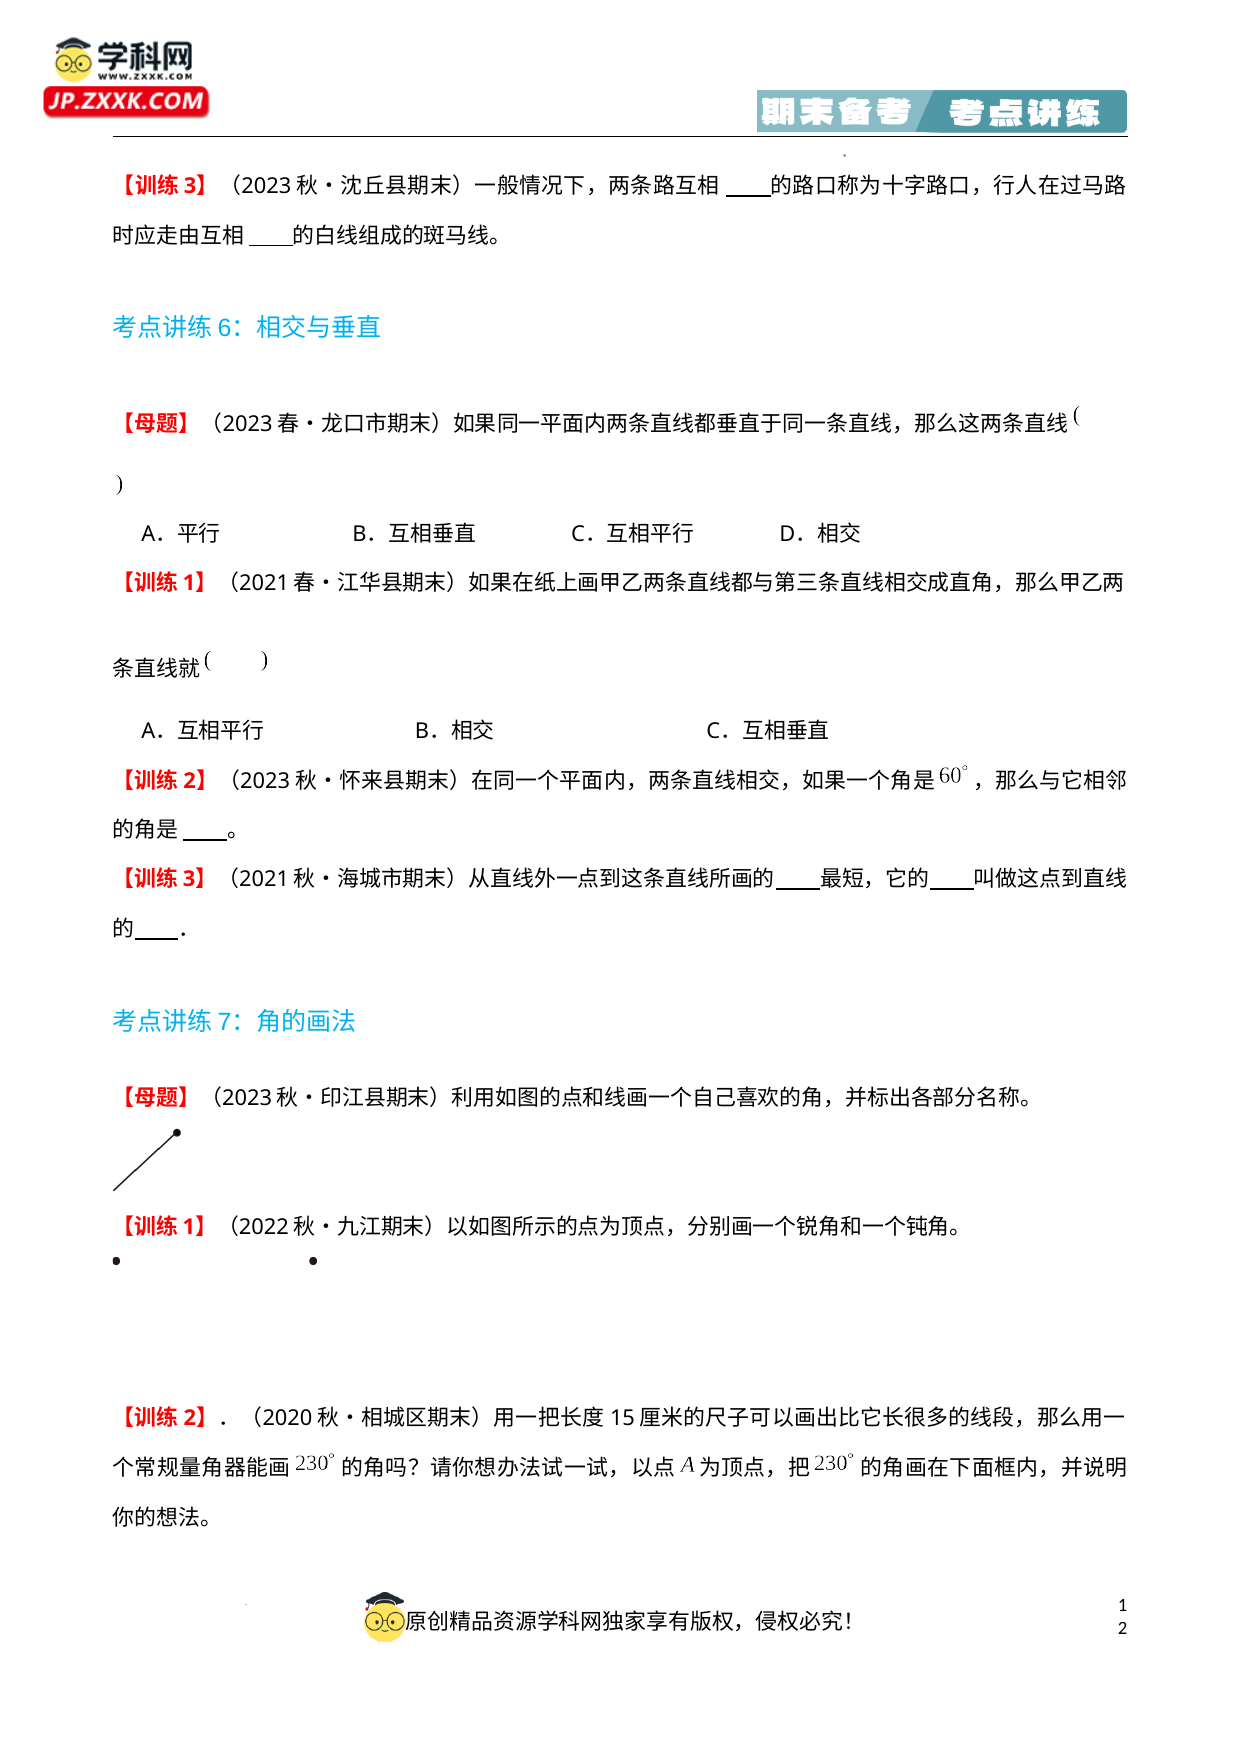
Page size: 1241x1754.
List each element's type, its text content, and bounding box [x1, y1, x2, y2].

text A．平行 B．互相垂直 C．互相平行 D．相交 [112, 516, 1128, 549]
picture [112, 1257, 318, 1267]
picture [364, 1592, 406, 1642]
picture [25, 22, 217, 125]
subtitle 考点讲练7：角的画法 [112, 986, 1128, 1052]
text 【母题】（2023春•龙口市期末）如果同一平面内两条直线都垂直于同一条直线，那么这两条直线 [112, 386, 1128, 502]
picture [112, 1128, 182, 1193]
text 【训练1】（2022秋•九江期末）以如图所示的点为顶点，分别画一个锐角和一个钝角。 [112, 1208, 1128, 1241]
text 【训练3】（2023秋•沈丘县期末）一般情况下，两条路互相 的路口称为十字路口，行人在过马路时应走由互相 的白线组成的斑马线。 [112, 167, 1128, 250]
text 【训练3】（2021秋•海城市期末）从直线外一点到这条直线所画的 最短，它的 叫做这点到直线的 ． [112, 860, 1128, 943]
text 【训练2】（2023秋•怀来县期末）在同一个平面内，两条直线相交，如果一个角是，那么与它相邻的角是 。 [112, 762, 1128, 844]
text A．互相平行 B．相交 C．互相垂直 [112, 713, 1128, 746]
text 【训练2】．（2020秋•相城区期末）用一把长度15厘米的尺子可以画出比它长很多的线段，那么用一个常规量角器能画的角吗？请你想办法试一试，以点为顶点，把的角画在下面框内，并说明你的想法。 [112, 1399, 1128, 1532]
subtitle 考点讲练6：相交与垂直 [112, 293, 1128, 359]
text 【母题】（2023秋•印江县期末）利用如图的点和线画一个自己喜欢的角，并标出各部分名称。 [112, 1079, 1128, 1113]
picture [757, 88, 1128, 134]
text 【训练1】（2021春•江华县期末）如果在纸上画甲乙两条直线都与第三条直线相交成直角，那么甲乙两条直线就 [112, 564, 1128, 697]
